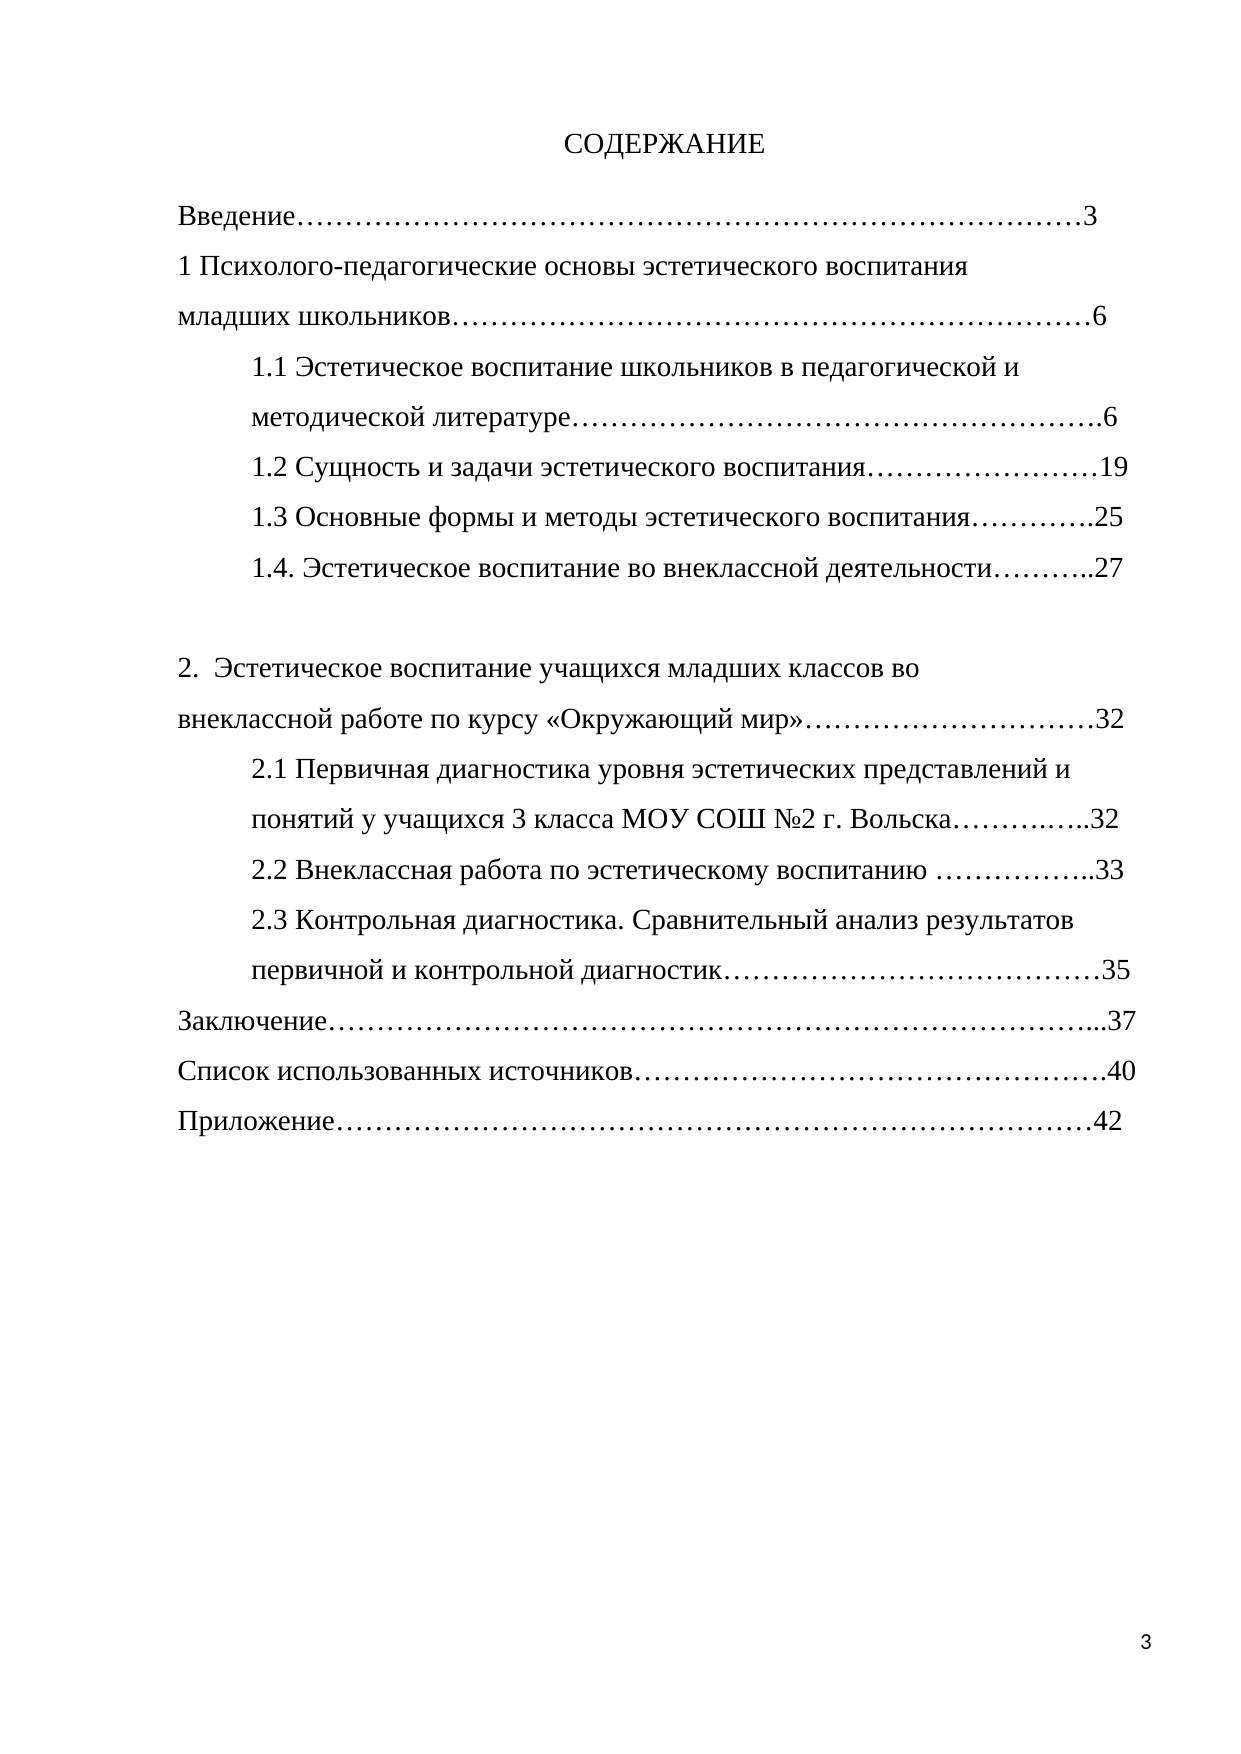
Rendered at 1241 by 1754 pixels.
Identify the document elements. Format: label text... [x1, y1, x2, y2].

text СОДЕРЖАНИЕ [177, 127, 1152, 160]
text 2. Эстетическое воспитание учащихся младших классов во [177, 651, 1152, 684]
text 1.3 Основные формы и методы эстетического воспитания………….25 [251, 499, 1152, 533]
text Список использованных источников………………………………………….40 [177, 1053, 1152, 1087]
text младших школьников…………………………………………………………6 [177, 298, 1152, 332]
text 2.1 Первичная диагностика уровня эстетических представлений и понятий у учащихся 3 класса МОУ СОШ №2 г. Вольска……….…..32 [251, 751, 1152, 835]
text 1 Психолого-педагогические основы эстетического воспитания [177, 248, 1152, 282]
text внеклассной работе по курсу «Окружающий мир»…………………………32 [177, 701, 1152, 734]
text Введение………………………………………………………………………3 [177, 198, 1152, 231]
text 1.1 Эстетическое воспитание школьников в педагогической и методической литературе……………………………………………….6 [251, 349, 1152, 432]
text 2.2 Внеклассная работа по эстетическому воспитанию ……………..33 [251, 852, 1152, 885]
text Заключение……………………………………………………………………...37 [177, 1003, 1152, 1036]
text 1.4. Эстетическое воспитание во внеклассной деятельности………..27 [251, 550, 1152, 583]
text Приложение……………………………………………………………………42 [177, 1103, 1152, 1137]
text 1.2 Сущность и задачи эстетического воспитания……………………19 [251, 449, 1152, 483]
text 2.3 Контрольная диагностика. Сравнительный анализ результатов первичной и контрольной диагностик…………………………………35 [251, 902, 1152, 986]
